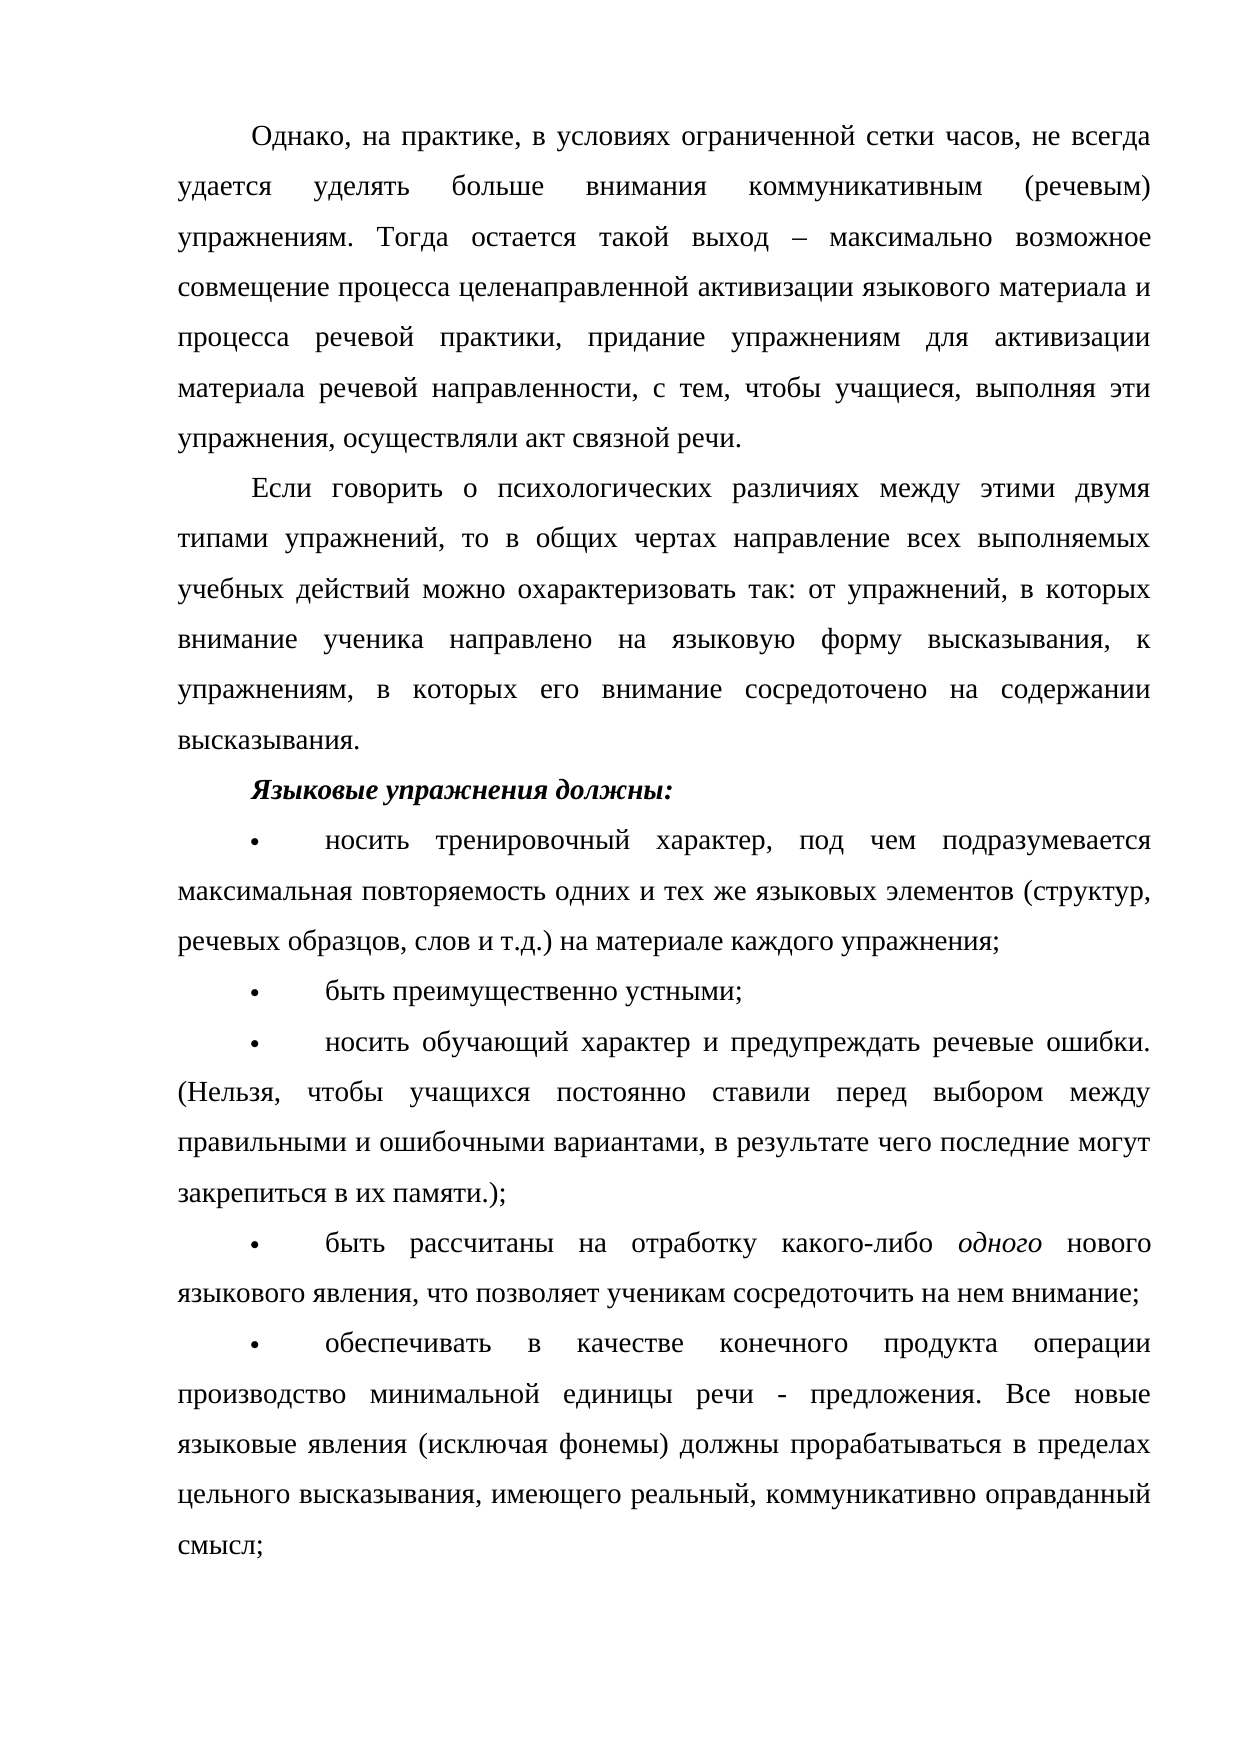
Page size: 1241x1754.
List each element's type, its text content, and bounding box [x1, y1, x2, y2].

list носить тренировочный характер, под чем подразумевается максимальная повторяемость одних и тех же языковых элементов (структур, речевых образцов, слов и т.д.) на материале каждого упражнения; [177, 822, 1152, 957]
text Если говорить о психологических различиях между этими двумя типами упражнений, то в общих чертах направление всех выполняемых учебных действий можно охарактеризовать так: от упражнений, в которых внимание ученика направлено на языковую форму высказывания, к упражнениям, в которых его внимание сосредоточено на содержании высказывания. [177, 470, 1152, 755]
list носить обучающий характер и предупреждать речевые ошибки. (Нельзя, чтобы учащихся постоянно ставили перед выбором между правильными и ошибочными вариантами, в результате чего последние могут закрепиться в их памяти.); [177, 1024, 1152, 1208]
list быть преимущественно устными; [177, 973, 1152, 1007]
text Однако, на практике, в условиях ограниченной сетки часов, не всегда удается уделять больше внимания коммуникативным (речевым) упражнениям. Тогда остается такой выход – максимально возможное совмещение процесса целенаправленной активизации языкового материала и процесса речевой практики, придание упражнениям для активизации материала речевой направленности, с тем, чтобы учащиеся, выполняя эти упражнения, осуществляли акт связной речи. [177, 118, 1152, 453]
text Языковые упражнения должны: [177, 772, 1152, 806]
list обеспечивать в качестве конечного продукта операции производство минимальной единицы речи - предложения. Все новые языковые явления (исключая фонемы) должны прорабатываться в пределах цельного высказывания, имеющего реальный, коммуникативно оправданный смысл; [177, 1326, 1152, 1560]
list быть рассчитаны на отработку какого-либо одного нового языкового явления, что позволяет ученикам сосредоточить на нем внимание; [177, 1225, 1152, 1309]
